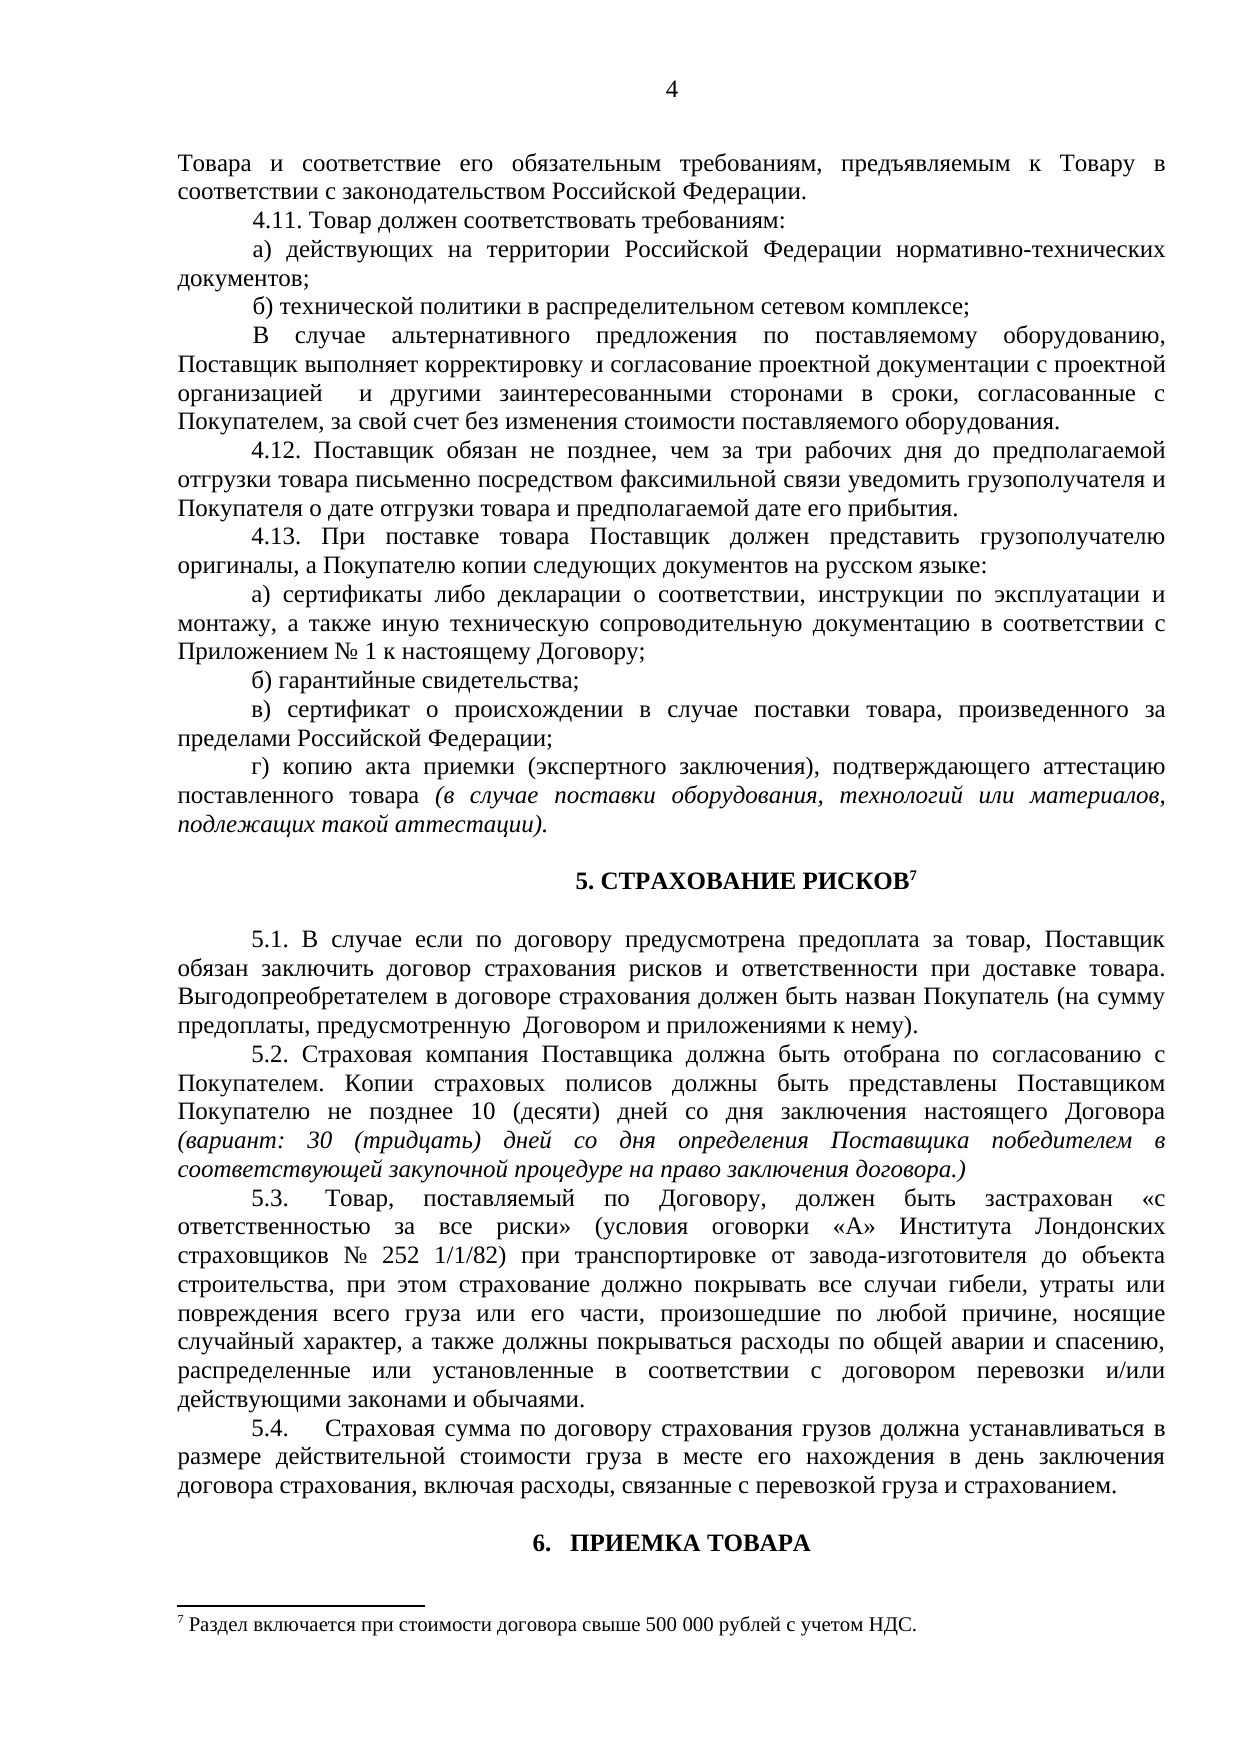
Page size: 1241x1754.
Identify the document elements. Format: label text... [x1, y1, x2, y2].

text 4.12. Поставщик обязан не позднее, чем за три рабочих дня до предполагаемой отгрузки товара письменно посредством факсимильной связи уведомить грузополучателя и Покупателя о дате отгрузки товара и предполагаемой дате его прибытия. [177, 435, 1166, 521]
text б) гарантийные свидетельства; [177, 665, 1166, 694]
text 5.2. Страховая компания Поставщика должна быть отобрана по согласованию с Покупателем. Копии страховых полисов должны быть представлены Поставщиком Покупателю не позднее 10 (десяти) дней со дня заключения настоящего Договора (вариант: 30 (тридцать) дней со дня определения Поставщика победителем в соответствующей закупочной процедуре на право заключения договора.) [177, 1039, 1166, 1183]
list а) действующих на территории Российской Федерации нормативно-технических документов; [177, 234, 1166, 291]
text в) сертификат о происхождении в случае поставки товара, произведенного за пределами Российской Федерации; [177, 694, 1166, 751]
text 5. СТРАХОВАНИЕ РИСКОВ [326, 866, 1166, 895]
text 5.1. В случае если по договору предусмотрена предоплата за товар, Поставщик обязан заключить договор страхования рисков и ответственности при доставке товара. Выгодопреобретателем в договоре страхования должен быть назван Покупатель (на сумму предоплаты, предусмотренную Договором и приложениями к нему). [177, 924, 1166, 1039]
list ПРИЕМКА ТОВАРА [177, 1528, 1166, 1556]
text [177, 148, 1166, 205]
list Товар, поставляемый по Договору, должен быть застрахован «с ответственностью за все риски» (условия оговорки «А» Института Лондонских страховщиков № 252 1/1/82) при транспортировке от завода-изготовителя до объекта строительства, при этом страхование должно покрывать все случаи гибели, утраты или повреждения всего груза или его части, произошедшие по любой причине, носящие случайный характер, а также должны покрываться расходы по общей аварии и спасению, распределенные или установленные в соответствии с договором перевозки и/или действующими законами и обычаями. [177, 1183, 1166, 1413]
text а) сертификаты либо декларации о соответствии, инструкции по эксплуатации и монтажу, а также иную техническую сопроводительную документацию в соответствии с Приложением № 1 к настоящему Договору; [177, 579, 1166, 665]
text г) копию акта приемки (экспертного заключения), подтверждающего аттестацию поставленного товара (в случае поставки оборудования, технологий или материалов, подлежащих такой аттестации). [177, 751, 1166, 838]
text б) технической политики в распределительном сетевом комплексе; [177, 291, 1166, 320]
list 4.11. Товар должен соответствовать требованиям: [177, 205, 1166, 234]
text В случае альтернативного предложения по поставляемому оборудованию, Поставщик выполняет корректировку и согласование проектной документации с проектной организацией и другими заинтересованными сторонами в сроки, согласованные с Покупателем, за свой счет без изменения стоимости поставляемого оборудования. [177, 320, 1166, 435]
list Страховая сумма по договору страхования грузов должна устанавливаться в размере действительной стоимости груза в месте его нахождения в день заключения договора страхования, включая расходы, связанные с перевозкой груза и страхованием. [177, 1413, 1166, 1499]
text 4.13. При поставке товара Поставщик должен представить грузополучателю оригиналы, а Покупателю копии следующих документов на русском языке: [177, 521, 1166, 579]
